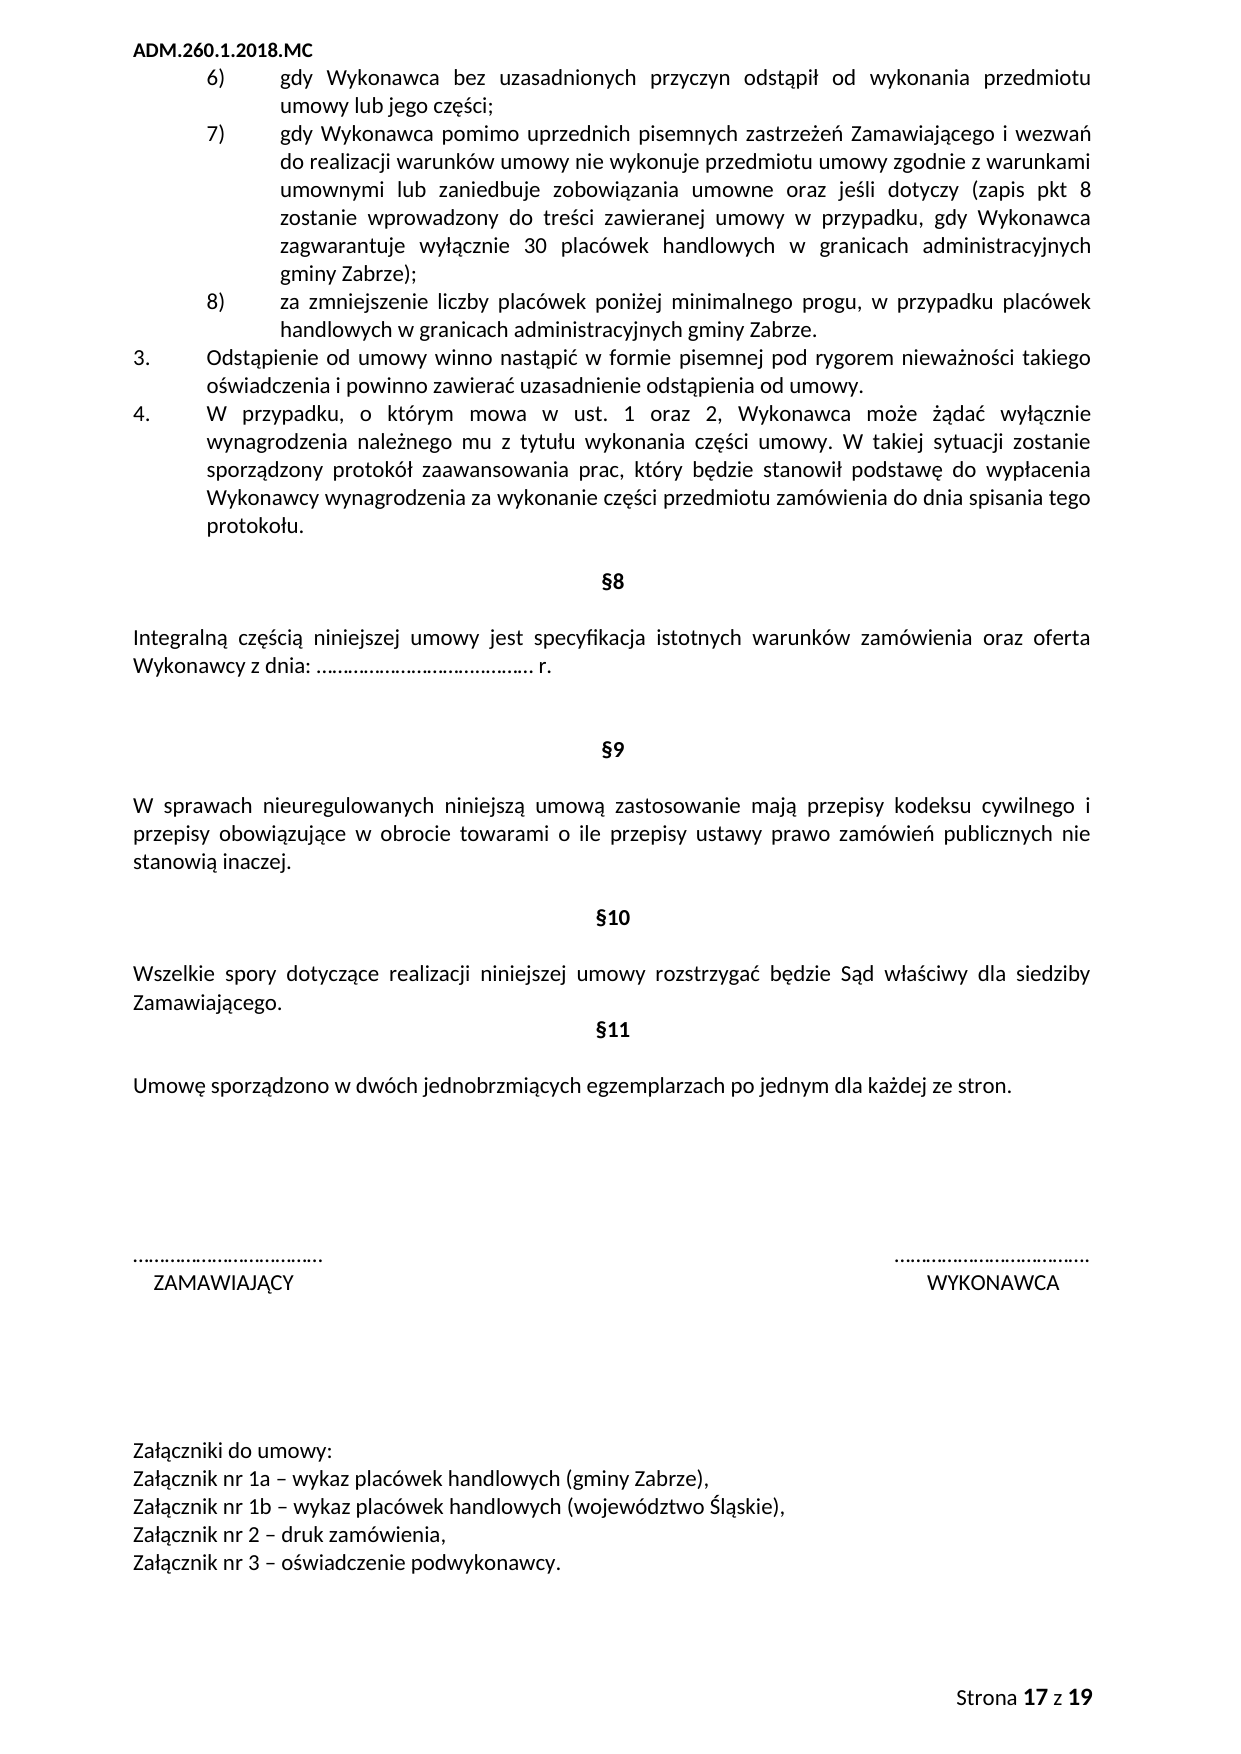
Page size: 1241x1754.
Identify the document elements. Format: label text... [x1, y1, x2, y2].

text 7) gdy Wykonawca pomimo uprzednich pisemnych zastrzeżeń Zamawiającego i wezwań do realizacji warunków umowy nie wykonuje przedmiotu umowy zgodnie z warunkami umownymi lub zaniedbuje zobowiązania umowne oraz jeśli dotyczy (zapis pkt 8 zostanie wprowadzony do treści zawieranej umowy w przypadku, gdy Wykonawca zagwarantuje wyłącznie 30 placówek handlowych w granicach administracyjnych gminy Zabrze); [206, 119, 1092, 287]
text §11 [133, 1016, 1092, 1044]
text ……………………………… ………………………………. [133, 1240, 1092, 1268]
text §9 [133, 735, 1092, 763]
text W sprawach nieuregulowanych niniejszą umową zastosowanie mają przepisy kodeksu cywilnego i przepisy obowiązujące w obrocie towarami o ile przepisy ustawy prawo zamówień publicznych nie stanowią inaczej. [133, 791, 1092, 876]
text §10 [133, 903, 1092, 932]
text ZAMAWIAJĄCY WYKONAWCA [133, 1268, 1092, 1296]
text Umowę sporządzono w dwóch jednobrzmiących egzemplarzach po jednym dla każdej ze stron. [133, 1072, 1092, 1100]
text §8 [133, 567, 1092, 595]
text 4. W przypadku, o którym mowa w ust. 1 oraz 2, Wykonawca może żądać wyłącznie wynagrodzenia należnego mu z tytułu wykonania części umowy. W takiej sytuacji zostanie sporządzony protokół zaawansowania prac, który będzie stanowił podstawę do wypłacenia Wykonawcy wynagrodzenia za wykonanie części przedmiotu zamówienia do dnia spisania tego protokołu. [133, 399, 1092, 539]
text Załącznik nr 1b – wykaz placówek handlowych (województwo Śląskie), [133, 1492, 1092, 1520]
text 3. Odstąpienie od umowy winno nastąpić w formie pisemnej pod rygorem nieważności takiego oświadczenia i powinno zawierać uzasadnienie odstąpienia od umowy. [133, 343, 1092, 399]
text 6) gdy Wykonawca bez uzasadnionych przyczyn odstąpił od wykonania przedmiotu umowy lub jego części; [206, 63, 1092, 119]
text Integralną częścią niniejszej umowy jest specyfikacja istotnych warunków zamówienia oraz oferta Wykonawcy z dnia: …………………………..……… r. [133, 623, 1092, 679]
text Wszelkie spory dotyczące realizacji niniejszej umowy rozstrzygać będzie Sąd właściwy dla siedziby Zamawiającego. [133, 959, 1092, 1016]
text Załącznik nr 1a – wykaz placówek handlowych (gminy Zabrze), [133, 1464, 1092, 1492]
text Załącznik nr 3 – oświadczenie podwykonawcy. [133, 1548, 1092, 1576]
text Załączniki do umowy: [133, 1436, 1092, 1464]
text Załącznik nr 2 – druk zamówienia, [133, 1520, 1092, 1548]
text 8) za zmniejszenie liczby placówek poniżej minimalnego progu, w przypadku placówek handlowych w granicach administracyjnych gminy Zabrze. [206, 287, 1092, 343]
